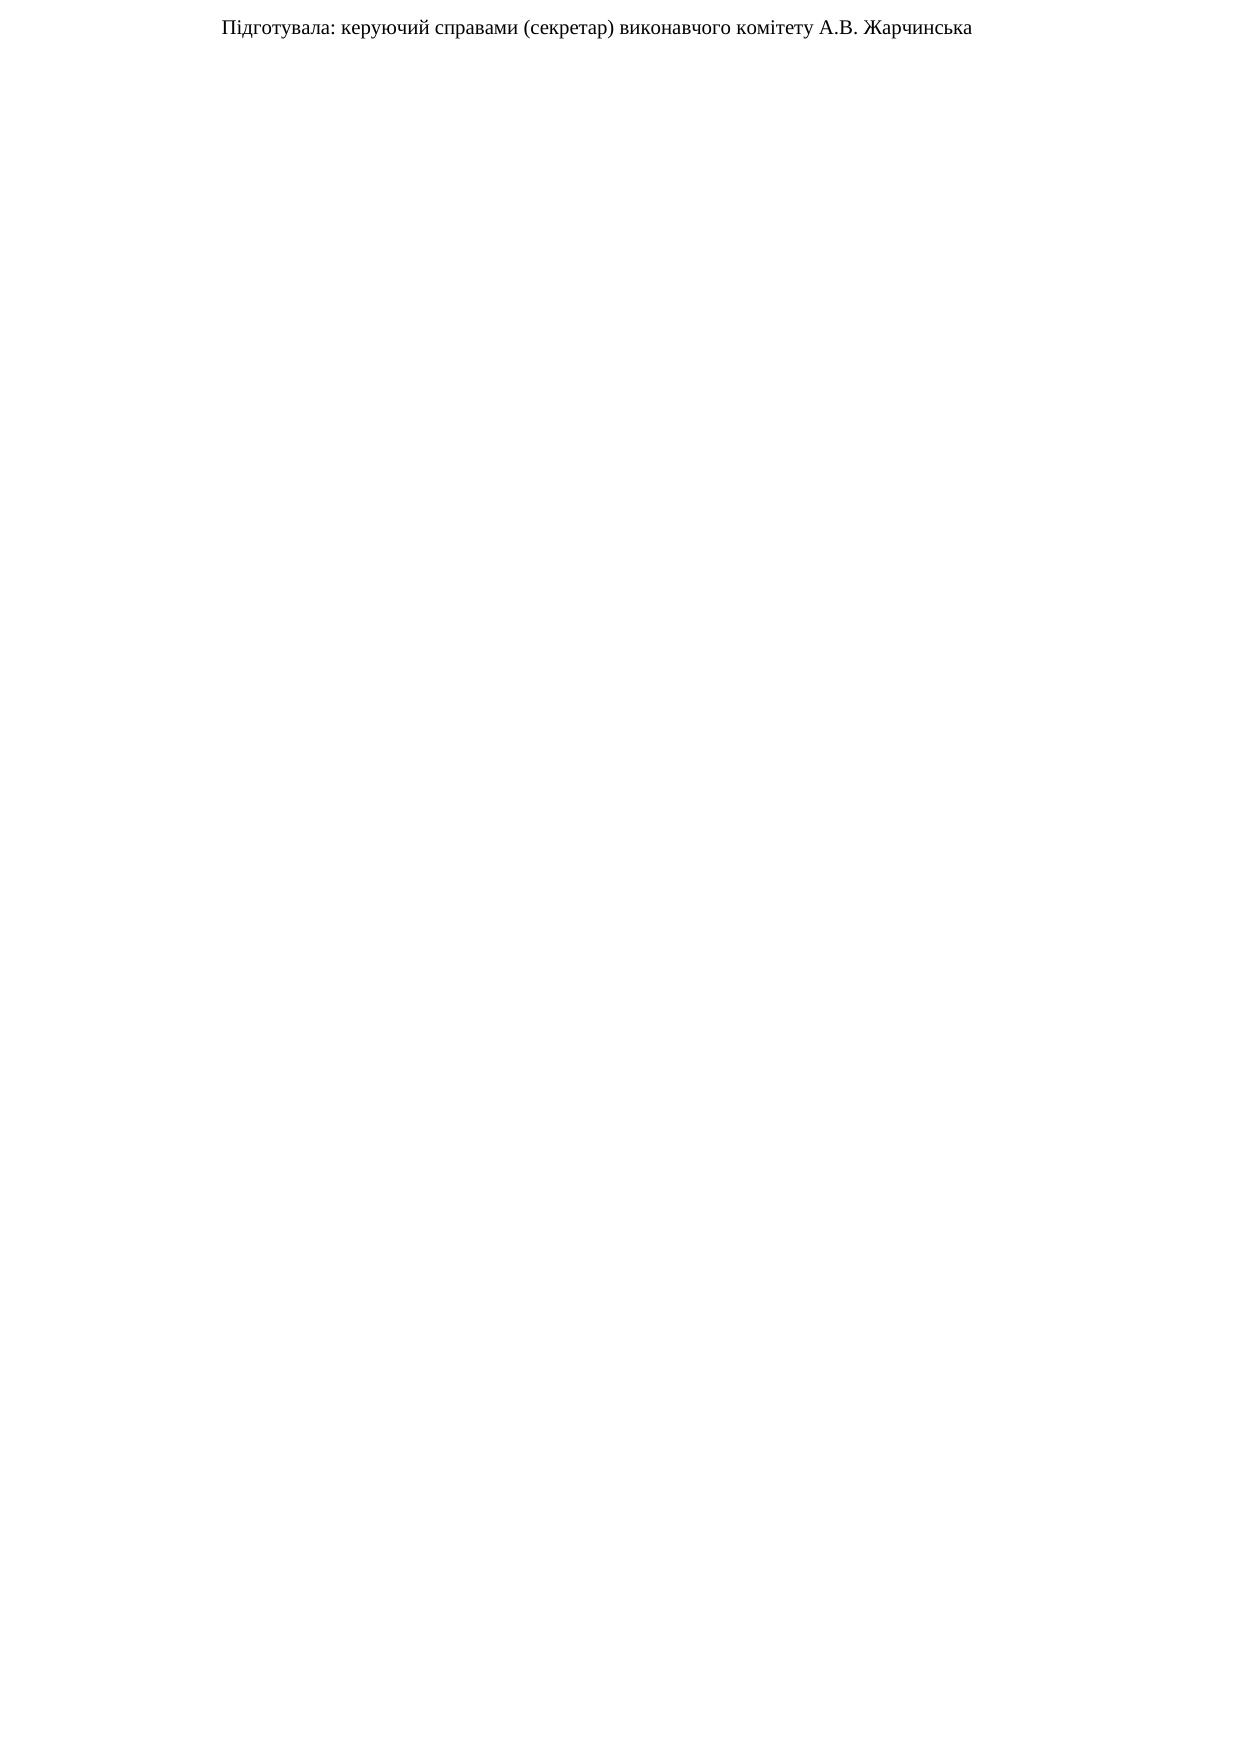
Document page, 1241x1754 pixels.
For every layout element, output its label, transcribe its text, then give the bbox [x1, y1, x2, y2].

text Підготувала: керуючий справами (секретар) виконавчого комітету А.В. Жарчинська [148, 15, 1152, 39]
